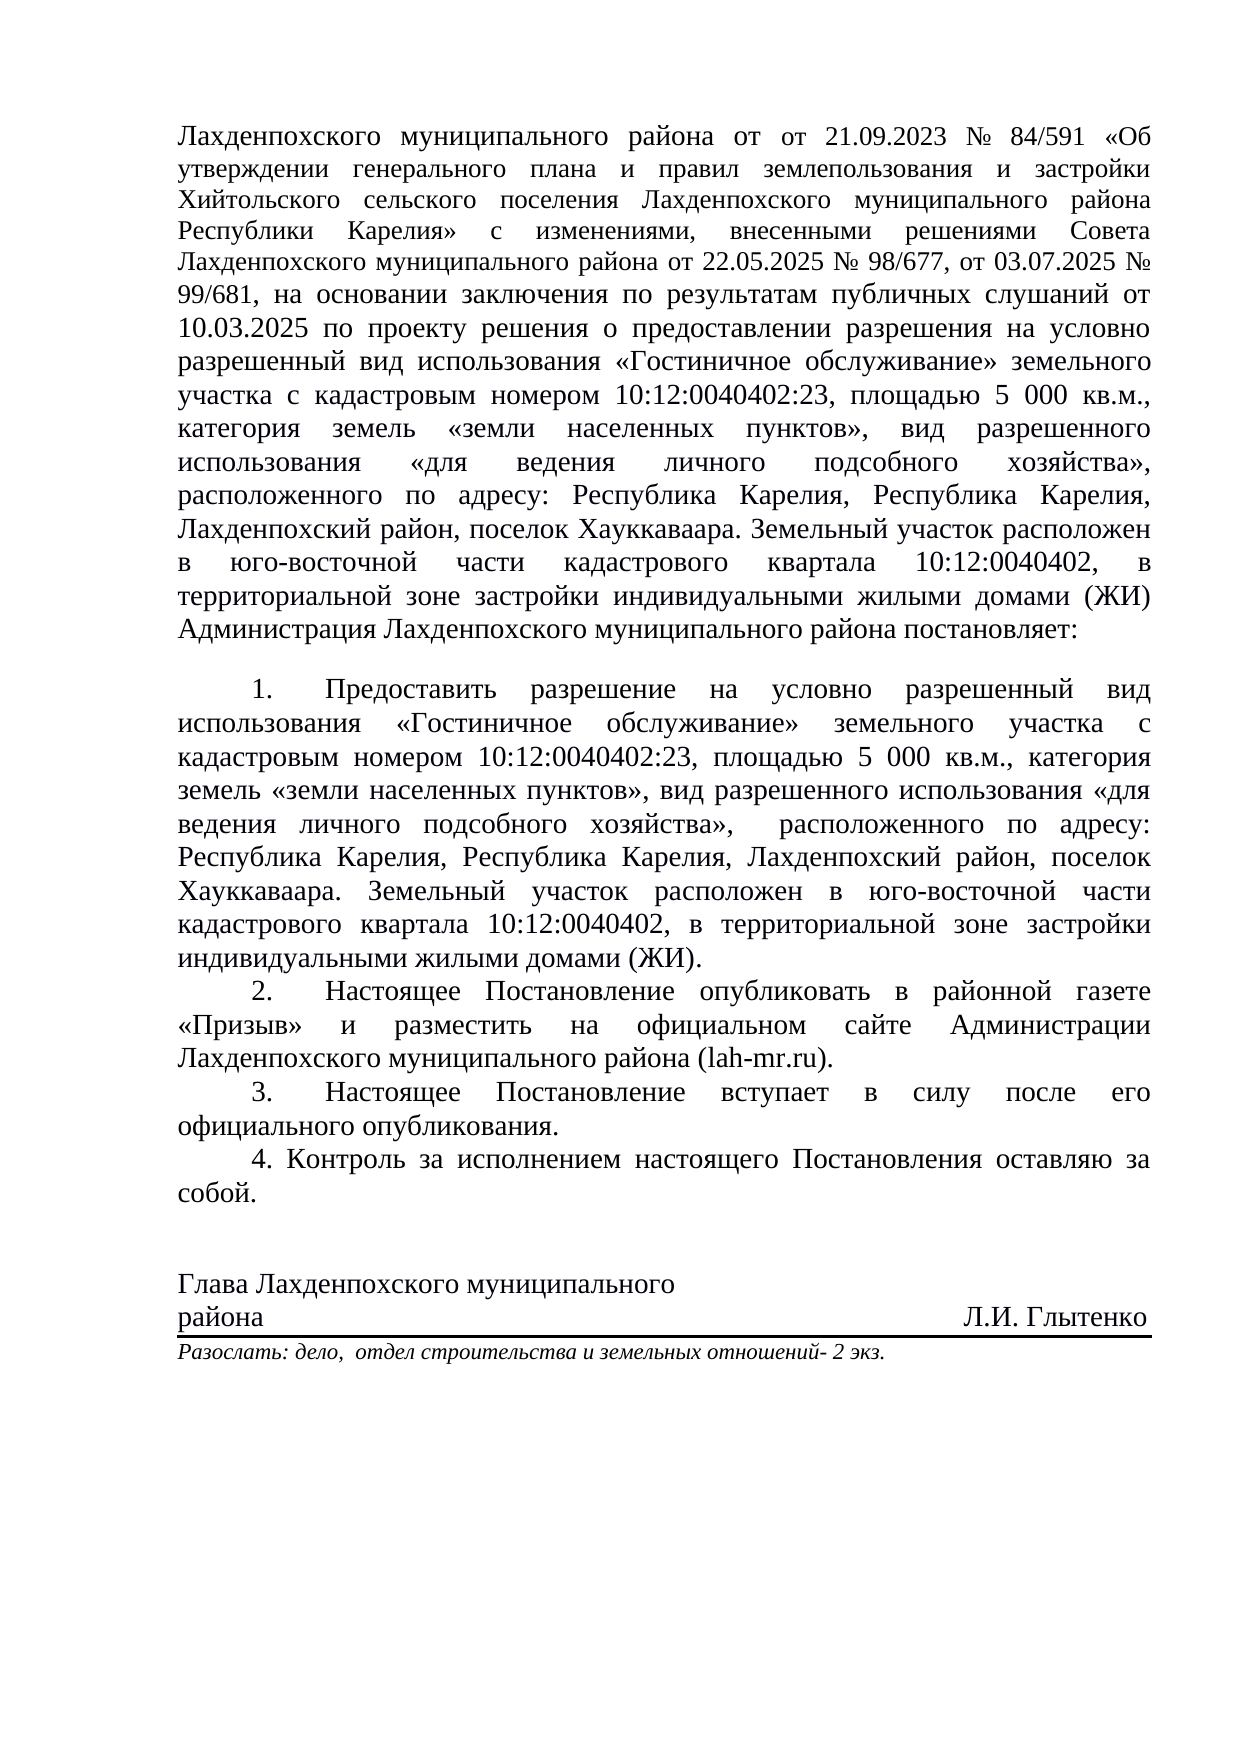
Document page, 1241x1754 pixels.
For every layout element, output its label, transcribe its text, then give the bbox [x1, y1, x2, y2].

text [177, 118, 1152, 645]
text Разослать: дело, отдел строительства и земельных отношений- 2 экз. [177, 1338, 1152, 1364]
list Настоящее Постановление вступает в силу после его официального опубликования. [177, 1074, 1152, 1141]
text района Л.И. Глытенко [177, 1299, 1152, 1335]
list Предоставить разрешение на условно разрешенный вид использования «Гостиничное обслуживание» земельного участка с кадастровым номером 10:12:0040402:23, площадью 5 000 кв.м., категория земель «земли населенных пунктов», вид разрешенного использования «для ведения личного подсобного хозяйства», расположенного по адресу: Республика Карелия, Республика Карелия, Лахденпохский район, поселок Хауккаваара. Земельный участок расположен в юго-восточной части кадастрового квартала 10:12:0040402, в территориальной зоне застройки индивидуальными жилыми домами (ЖИ). [177, 672, 1152, 973]
text 4. Контроль за исполнением настоящего Постановления оставляю за собой. [177, 1141, 1152, 1208]
list Настоящее Постановление опубликовать в районной газете «Призыв» и разместить на официальном сайте Администрации Лахденпохского муниципального района (lah-mr.ru). [177, 973, 1152, 1074]
text Глава Лахденпохского муниципального [177, 1266, 1152, 1299]
